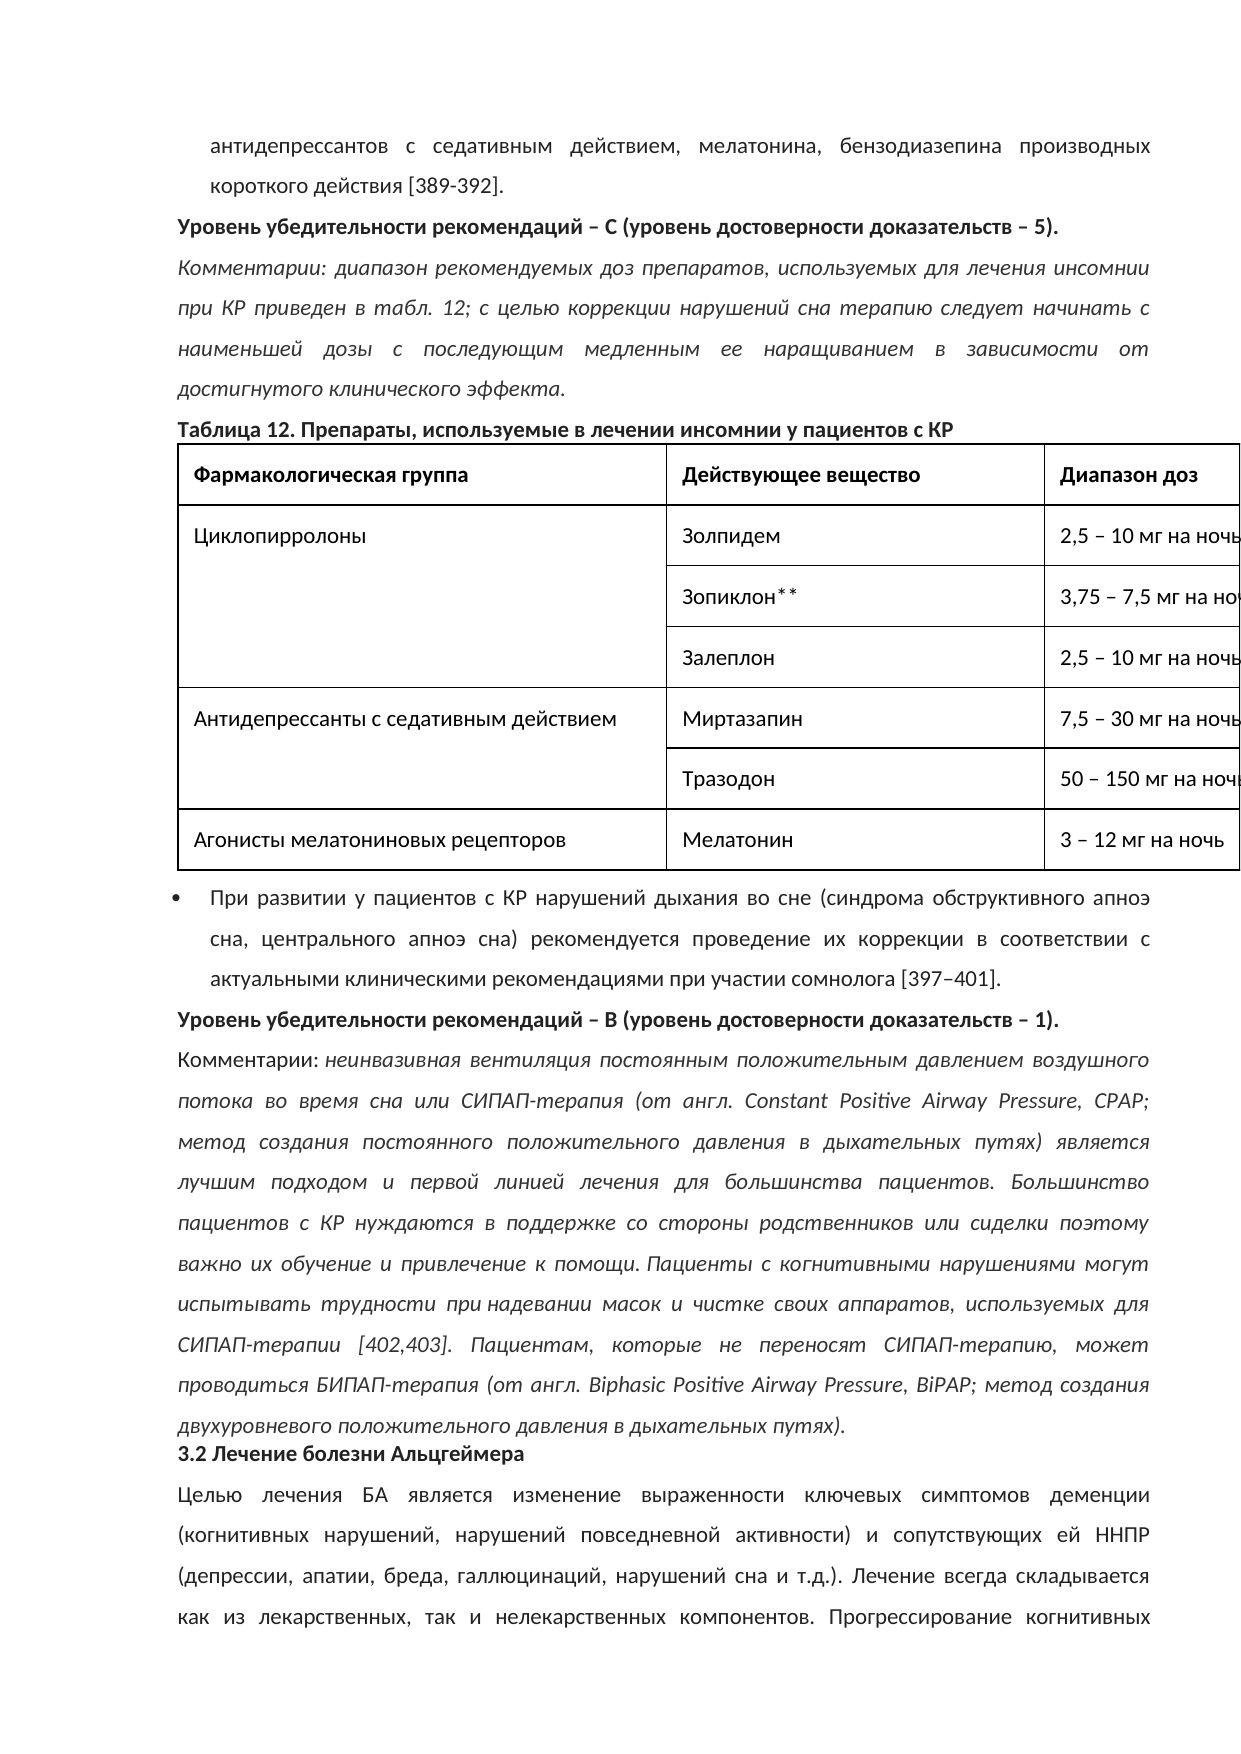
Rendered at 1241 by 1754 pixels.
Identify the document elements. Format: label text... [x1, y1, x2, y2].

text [177, 1467, 1152, 1630]
table_header Диапазон доз [1045, 445, 1239, 504]
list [172, 118, 1152, 199]
table_cell Антидепрессанты с седативным действием [179, 688, 666, 808]
text Уровень убедительности рекомендаций – В (уровень достоверности доказательств – 1). [177, 992, 1152, 1033]
table_cell 3 – 12 мг на ночь [1045, 810, 1239, 869]
text Комментарии: диапазон рекомендуемых доз препаратов, используемых для лечения инсомнии при КР приведен в табл. 12; с целью коррекции нарушений сна терапию следует начинать с наименьшей дозы с последующим медленным ее наращиванием в зависимости от достигнутого клинического эффекта. [177, 240, 1152, 402]
table_cell Мелатонин [667, 810, 1044, 869]
table_header Фармакологическая группа [179, 445, 666, 504]
list При развитии у пациентов с КР нарушений дыхания во сне (синдрома обструктивного апноэ сна, центрального апноэ сна) рекомендуется проведение их коррекции в соответствии с актуальными клиническими рекомендациями при участии сомнолога [397–401]. [172, 871, 1152, 992]
table_cell Тразодон [667, 749, 1044, 808]
table_cell 7,5 – 30 мг на ночь [1045, 688, 1239, 747]
text Комментарии: неинвазивная вентиляция постоянным положительным давлением воздушного потока во время сна или СИПАП-терапия (от англ. Constant Positive Airway Pressure, CPAP; метод создания постоянного положительного давления в дыхательных путях) является лучшим подходом и первой линией лечения для большинства пациентов. Большинство пациентов с КР нуждаются в поддержке со стороны родственников или сиделки поэтому важно их обучение и привлечение к помощи. Пациенты с когнитивными нарушениями могут испытывать трудности при надевании масок и чистке своих аппаратов, используемых для СИПАП-терапии [402,403]. Пациентам, которые не переносят СИПАП-терапию, может проводиться БИПАП-терапия (от англ. Biphasic Positive Airway Pressure, BiPAP; метод создания двухуровневого положительного давления в дыхательных путях). [177, 1033, 1152, 1439]
table_cell 3,75 – 7,5 мг на ночь [1045, 566, 1239, 626]
table_cell Агонисты мелатониновых рецепторов [179, 810, 666, 869]
table_cell Циклопирролоны [179, 506, 666, 686]
text 3.2 Лечение болезни Альцгеймера [177, 1439, 1152, 1467]
table_cell 2,5 – 10 мг на ночь [1045, 506, 1239, 565]
table_cell Зопиклон** [667, 566, 1044, 626]
table_header Действующее вещество [667, 445, 1044, 504]
table_cell 2,5 – 10 мг на ночь [1045, 627, 1239, 686]
text Уровень убедительности рекомендаций – C (уровень достоверности доказательств – 5). [177, 199, 1152, 240]
table_cell Миртазапин [667, 688, 1044, 747]
text Таблица 12. Препараты, используемые в лечении инсомнии у пациентов с КР [177, 402, 1152, 443]
table_cell Золпидем [667, 506, 1044, 565]
table_cell 50 – 150 мг на ночь [1045, 749, 1239, 808]
table_cell Залеплон [667, 627, 1044, 686]
